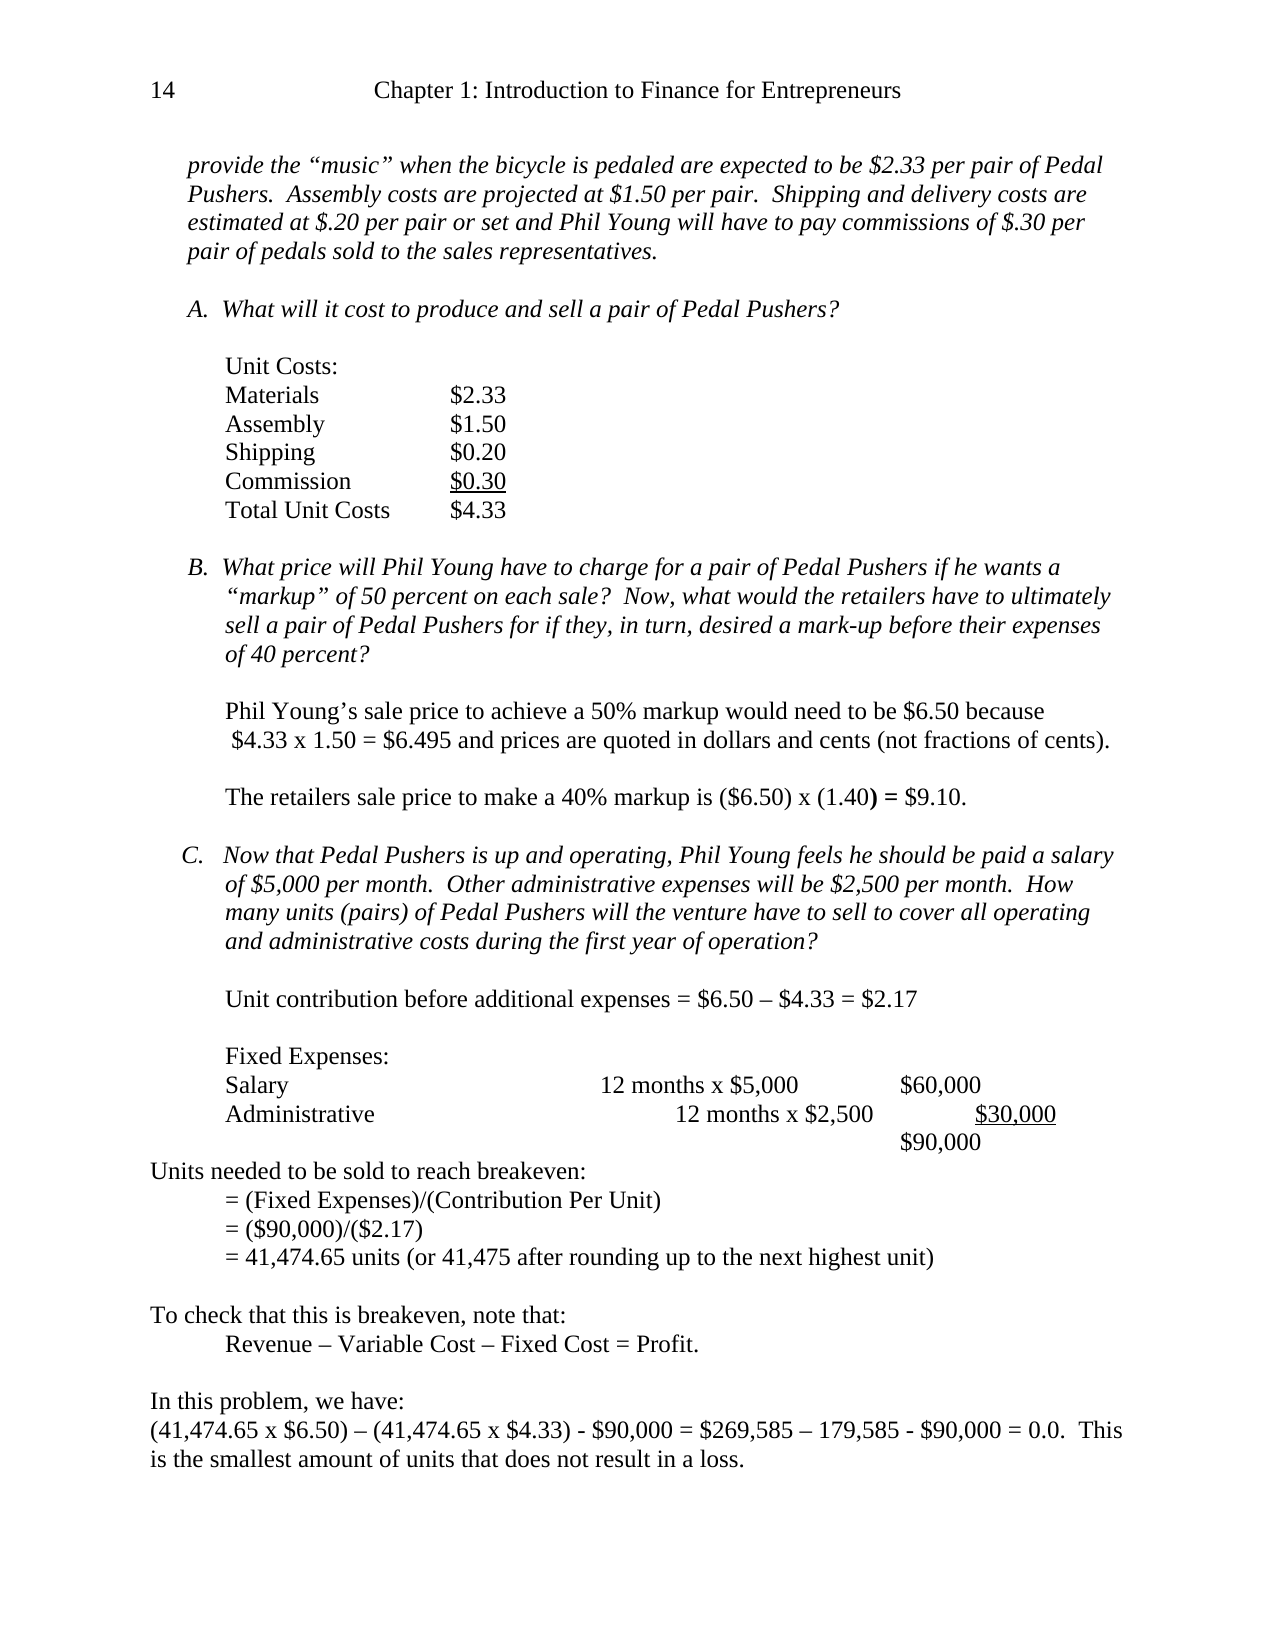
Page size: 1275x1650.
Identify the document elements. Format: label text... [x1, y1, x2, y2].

text $90,000 [150, 1127, 1125, 1156]
text The retailers sale price to make a 40% markup is ($6.50) x (1.40) = $9.10. [225, 782, 1125, 811]
text A. What will it cost to produce and sell a pair of Pedal Pushers? [187, 294, 1125, 322]
text (41,474.65 x $6.50) – (41,474.65 x $4.33) - $90,000 = $269,585 – 179,585 - $90,000 = 0.0. This is the smallest amount of units that does not result in a loss. [150, 1415, 1125, 1472]
text Unit contribution before additional expenses = $6.50 – $4.33 = $2.17 [225, 984, 1125, 1012]
text Phil Young’s sale price to achieve a 50% markup would need to be $6.50 because [150, 696, 1125, 725]
text B. What price will Phil Young have to charge for a pair of Pedal Pushers if he wants a “markup” of 50 percent on each sale? Now, what would the retailers have to ultimately sell a pair of Pedal Pushers for if they, in turn, desired a mark-up before their expenses of 40 percent? [150, 552, 1125, 667]
text Administrative 12 months x $2,500 $30,000 [150, 1099, 1125, 1127]
text To check that this is breakeven, note that: [150, 1300, 1125, 1329]
text Shipping $0.20 [150, 437, 1125, 466]
text Units needed to be sold to reach breakeven: [150, 1156, 1125, 1185]
text C. Now that Pedal Pushers is up and operating, Phil Young feels he should be paid a salary of $5,000 per month. Other administrative expenses will be $2,500 per month. How many units (pairs) of Pedal Pushers will the venture have to sell to cover all operating and administrative costs during the first year of operation? [150, 840, 1125, 955]
text = ($90,000)/($2.17) [150, 1214, 1125, 1242]
text = (Fixed Expenses)/(Contribution Per Unit) [150, 1185, 1125, 1214]
text In this problem, we have: [150, 1386, 1125, 1415]
text Salary 12 months x $5,000 $60,000 [150, 1070, 1125, 1099]
text Assembly $1.50 [225, 409, 1125, 437]
text Fixed Expenses: [150, 1041, 1125, 1070]
text Unit Costs: [150, 351, 1125, 380]
text = 41,474.65 units (or 41,475 after rounding up to the next highest unit) [150, 1242, 1125, 1271]
text Commission $0.30 [225, 466, 1125, 495]
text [150, 150, 1125, 265]
text Total Unit Costs $4.33 [225, 495, 1125, 524]
text $4.33 x 1.50 = $6.495 and prices are quoted in dollars and cents (not fractions of cents). [225, 725, 1125, 754]
text Revenue – Variable Cost – Fixed Cost = Profit. [150, 1329, 1125, 1357]
text Materials $2.33 [225, 380, 1125, 409]
